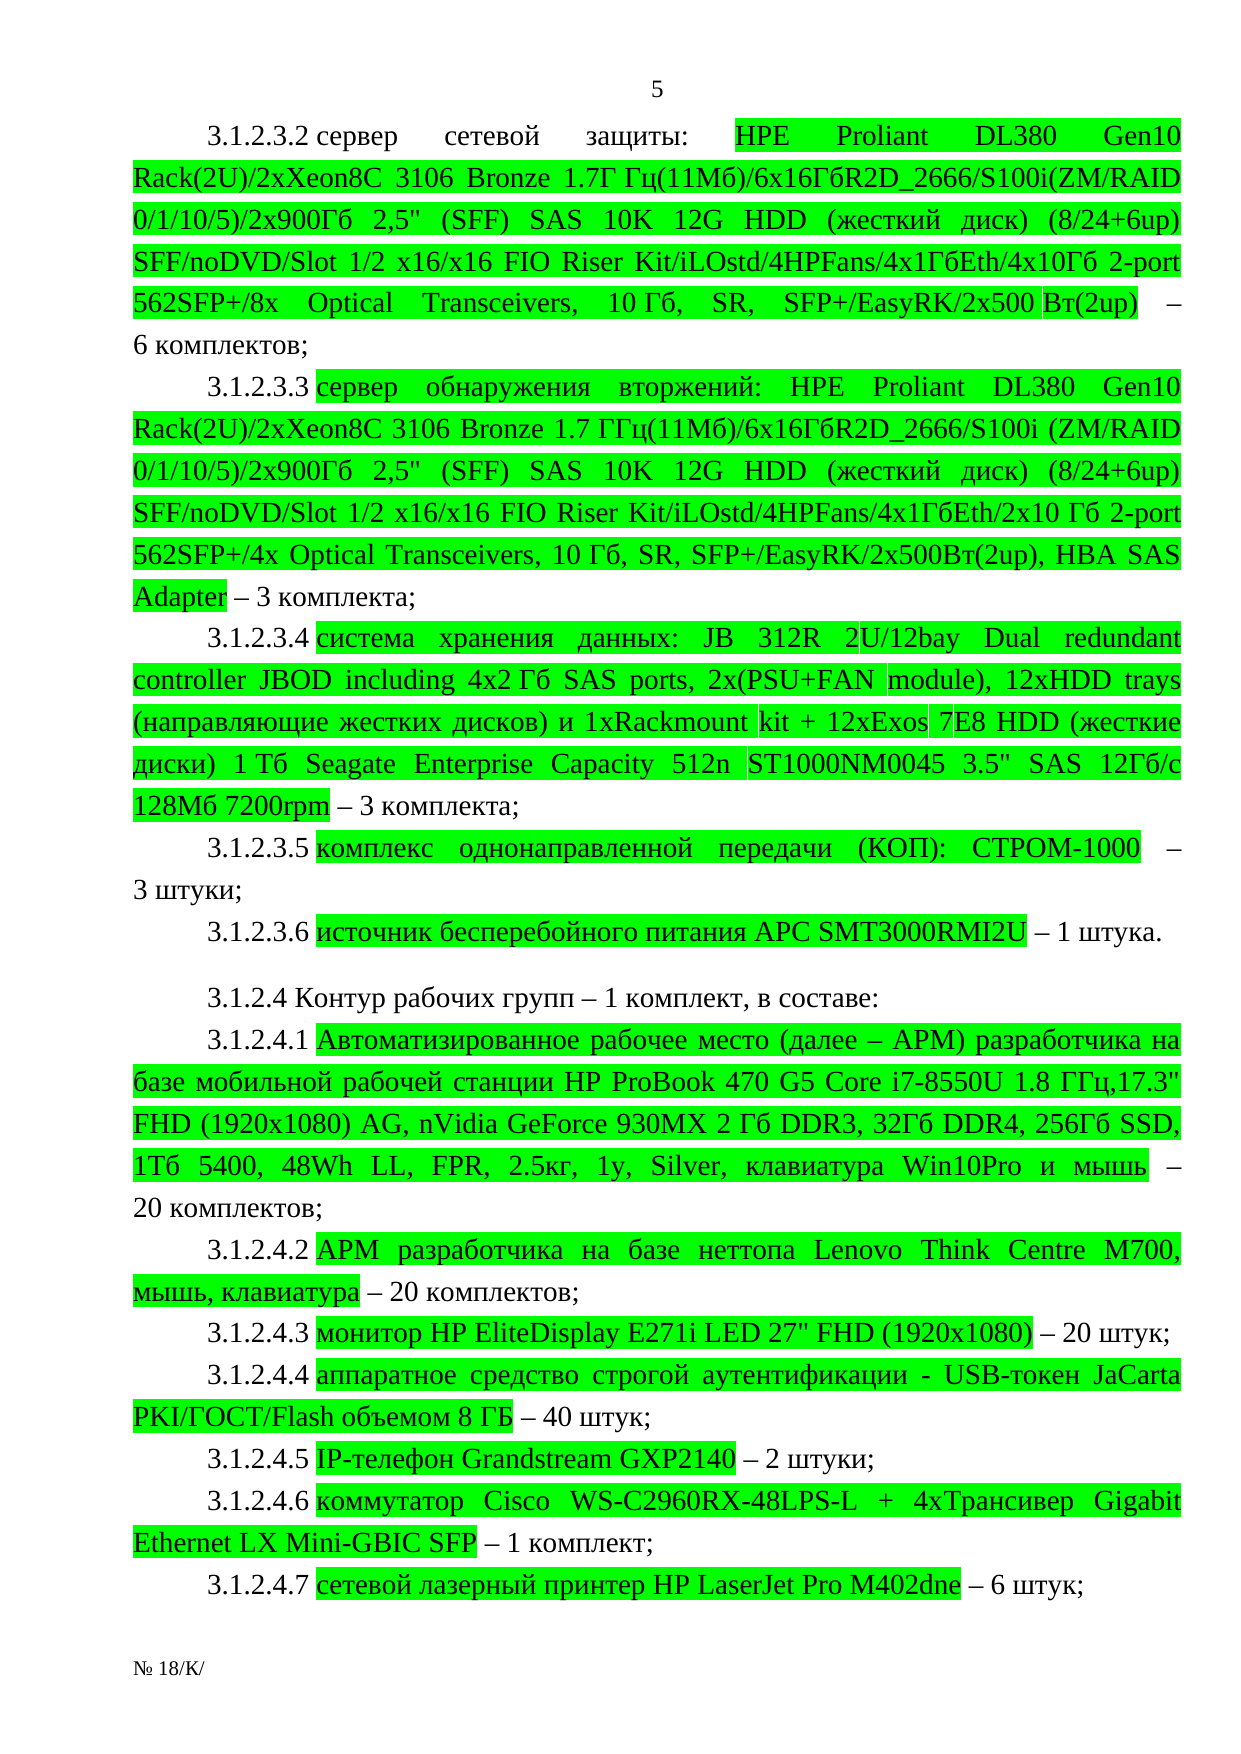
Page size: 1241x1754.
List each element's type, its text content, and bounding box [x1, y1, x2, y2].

text 3.1.2.4.4 аппаратное средство строгой аутентификации - USB-токен JaCarta PKI/ГОСТ/Flash объемом 8 ГБ – 40 штук; [133, 1357, 1181, 1433]
text 3.1.2.3.4 система хранения данных: JB 312R 2U/12bay Dual redundant controller JBOD including 4x2 Гб SAS ports, 2x(PSU+FAN module), 12xHDD trays (направляющие жестких дисков) и 1xRackmount kit + 12xExos 7E8 HDD (жесткие диски) 1 Тб Seagate Enterprise Capacity 512n ST1000NM0045 3.5" SAS 12Гб/с 128Мб 7200rpm – 3 комплекта; [133, 621, 1181, 822]
text 3.1.2.4.1 Автоматизированное рабочее место (далее – АРМ) разработчика на базе мобильной рабочей станции HP ProBook 470 G5 Core i7-8550U 1.8 ГГц,17.3" FHD (1920x1080) AG, nVidia GeForce 930MX 2 Гб DDR3, 32Гб DDR4, 256Гб SSD, 1Тб 5400, 48Wh LL, FPR, 2.5кг, 1y, Silver, клавиатура Win10Pro и мышь – 20 комплектов; [133, 1140, 1181, 1223]
text 3.1.2.4.2 АРМ разработчика на базе неттопа Lenovo Think Centre M700, мышь, клавиатура – 20 комплектов; [133, 1232, 1181, 1307]
text 3.1.2.4.3 монитор HP EliteDisplay E271i LED 27" FHD (1920x1080) – 20 штук; [1033, 1316, 1181, 1349]
text 3.1.2.4.7 сетевой лазерный принтер HP LaserJet Pro M402dne – 6 штук; [961, 1567, 1181, 1600]
text 3.1.2.3.2 сервер сетевой защиты: HPE Proliant DL380 Gen10 Rack(2U)/2xXeon8C 3106 Bronze 1.7Г Гц(11Мб)/6x16ГбR2D_2666/S100i(ZM/RAID 0/1/10/5)/2x900Гб 2,5" (SFF) SAS 10K 12G HDD (жесткий диск) (8/24+6up) SFF/noDVD/Slot 1/2 x16/x16 FIO Riser Kit/iLOstd/4HPFans/4x1ГбEth/4x10Гб 2-port 562SFP+/8x Optical Transceivers, 10 Гб, SR, SFP+/EasyRK/2x500 Вт(2up) – 6 комплектов; [133, 118, 1181, 160]
text 3.1.2.3.3 сервер обнаружения вторжений: HPE Proliant DL380 Gen10 Rack(2U)/2xXeon8C 3106 Bronze 1.7 ГГц(11Mб)/6x16ГбR2D_2666/S100i (ZM/RAID 0/1/10/5)/2x900Гб 2,5" (SFF) SAS 10K 12G HDD (жесткий диск) (8/24+6up) SFF/noDVD/Slot 1/2 x16/x16 FIO Riser Kit/iLOstd/4HPFans/4x1ГбEth/2x10 Гб 2-port 562SFP+/4x Optical Transceivers, 10 Гб, SR, SFP+/EasyRK/2x500Вт(2up), HBA SAS Adapter – 3 комплекта; [133, 369, 1181, 411]
text 3.1.2.4.6 коммутатор Cisco WS-C2960RX-48LPS-L + 4xТрансивер Gigabit Ethernet LX Mini-GBIC SFP – 1 комплект; [133, 1483, 1181, 1558]
text 3.1.2.4.5 IP-телефон Grandstream GXP2140 – 2 штуки; [133, 1441, 316, 1475]
text 3.1.2.3.3 сервер обнаружения вторжений: HPE Proliant DL380 Gen10 Rack(2U)/2xXeon8C 3106 Bronze 1.7 ГГц(11Mб)/6x16ГбR2D_2666/S100i (ZM/RAID 0/1/10/5)/2x900Гб 2,5" (SFF) SAS 10K 12G HDD (жесткий диск) (8/24+6up) SFF/noDVD/Slot 1/2 x16/x16 FIO Riser Kit/iLOstd/4HPFans/4x1ГбEth/2x10 Гб 2-port 562SFP+/4x Optical Transceivers, 10 Гб, SR, SFP+/EasyRK/2x500Вт(2up), HBA SAS Adapter – 3 комплекта; [133, 570, 1181, 612]
text 3.1.2.4.1 Автоматизированное рабочее место (далее – АРМ) разработчика на базе мобильной рабочей станции HP ProBook 470 G5 Core i7-8550U 1.8 ГГц,17.3" FHD (1920x1080) AG, nVidia GeForce 930MX 2 Гб DDR3, 32Гб DDR4, 256Гб SSD, 1Тб 5400, 48Wh LL, FPR, 2.5кг, 1y, Silver, клавиатура Win10Pro и мышь – 20 комплектов; [133, 1022, 1181, 1064]
text 3.1.2.3.6 источник бесперебойного питания APC SMT3000RMI2U – 1 штука. [1027, 914, 1181, 947]
text 3.1.2.3.2 сервер сетевой защиты: HPE Proliant DL380 Gen10 Rack(2U)/2xXeon8C 3106 Bronze 1.7Г Гц(11Мб)/6x16ГбR2D_2666/S100i(ZM/RAID 0/1/10/5)/2x900Гб 2,5" (SFF) SAS 10K 12G HDD (жесткий диск) (8/24+6up) SFF/noDVD/Slot 1/2 x16/x16 FIO Riser Kit/iLOstd/4HPFans/4x1ГбEth/4x10Гб 2-port 562SFP+/8x Optical Transceivers, 10 Гб, SR, SFP+/EasyRK/2x500 Вт(2up) – 6 комплектов; [133, 277, 1181, 361]
text 3.1.2.4.3 монитор HP EliteDisplay E271i LED 27" FHD (1920x1080) – 20 штук; [133, 1316, 316, 1349]
text 3.1.2.4 Контур рабочих групп – 1 комплект, в составе: [133, 981, 1181, 1014]
text 3.1.2.3.5 комплекс однонаправленной передачи (КОП): СТРОМ-1000 – 3 штуки; [133, 830, 1181, 905]
text 3.1.2.3.6 источник бесперебойного питания APC SMT3000RMI2U – 1 штука. [133, 914, 316, 947]
text 3.1.2.4.7 сетевой лазерный принтер HP LaserJet Pro M402dne – 6 штук; [133, 1567, 316, 1600]
text 3.1.2.4.5 IP-телефон Grandstream GXP2140 – 2 штуки; [736, 1441, 1181, 1475]
